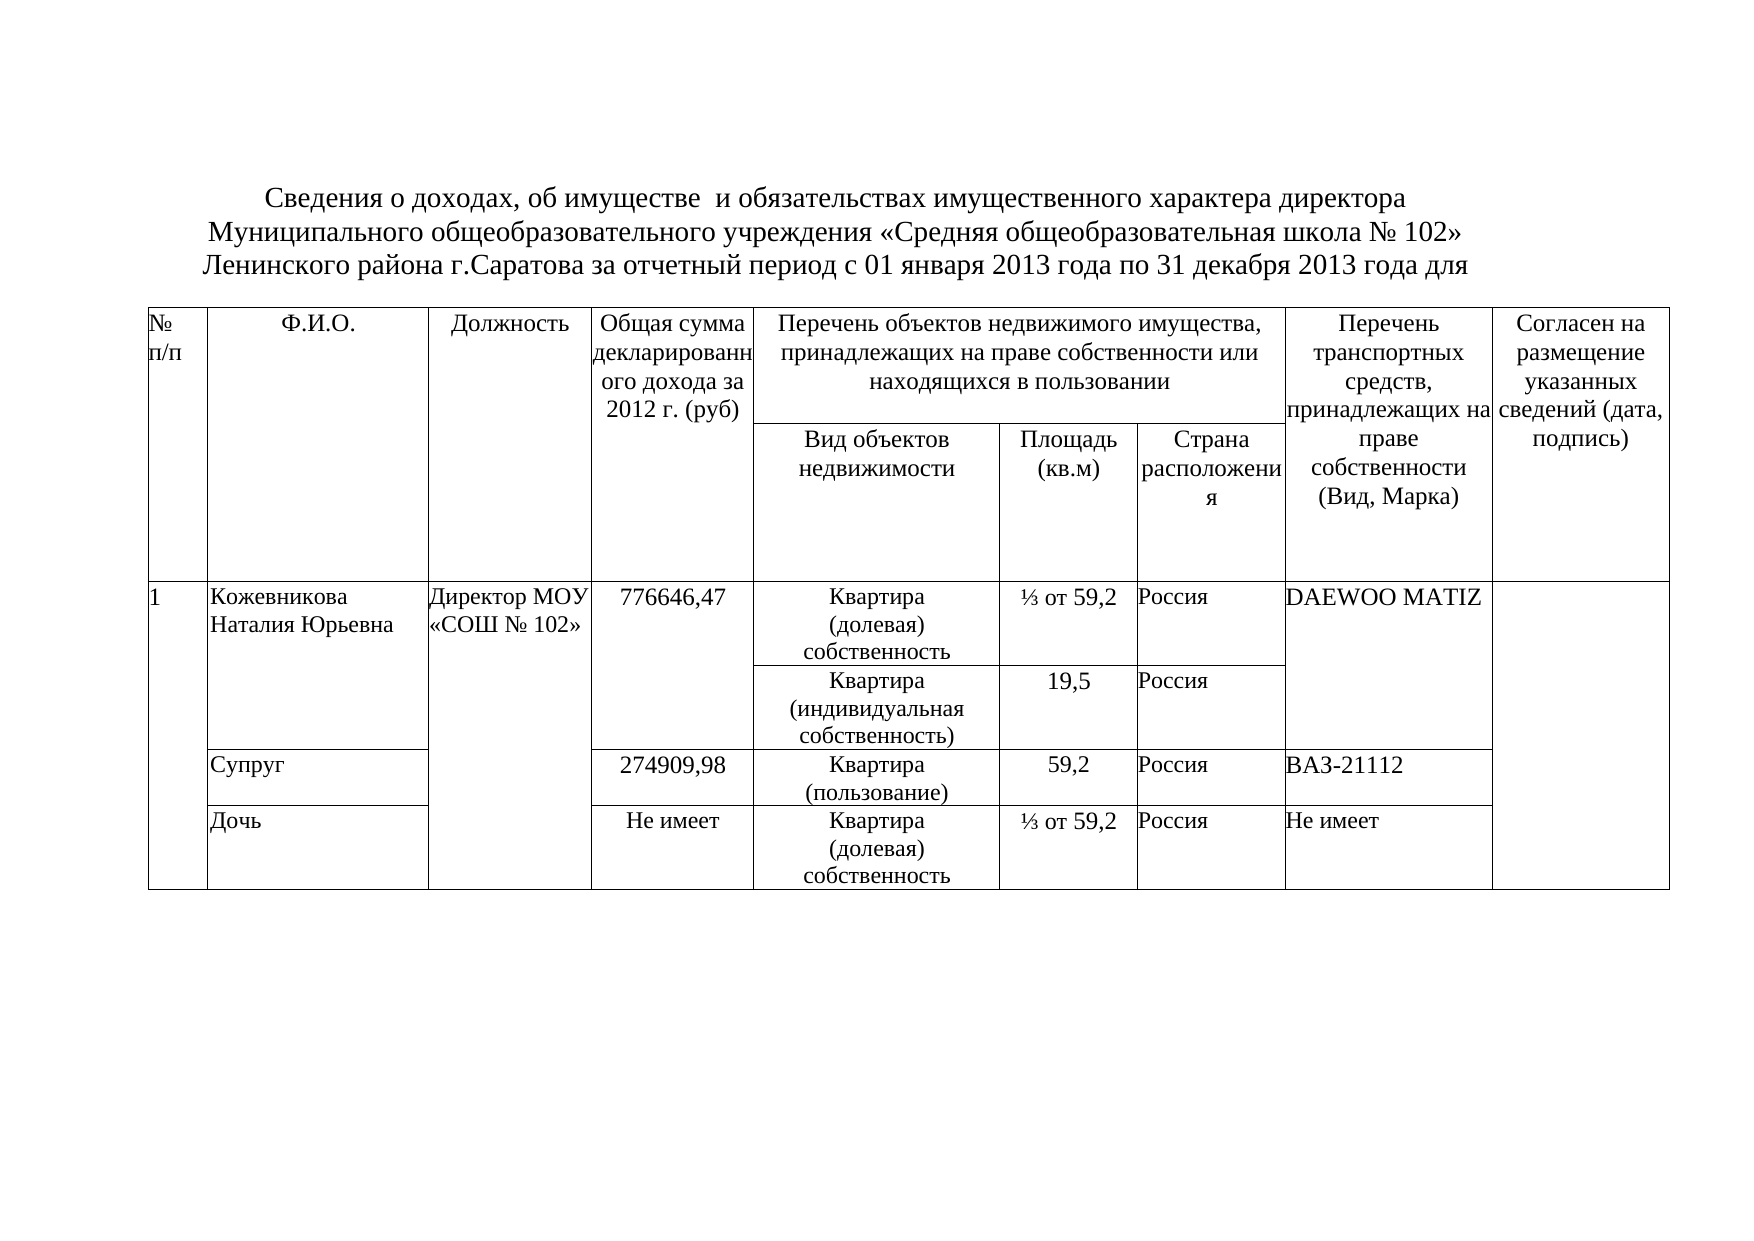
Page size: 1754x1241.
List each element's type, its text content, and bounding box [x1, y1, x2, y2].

table_cell Кожевникова Наталия Юрьевна [208, 582, 428, 749]
table_cell Россия [1138, 750, 1285, 805]
table_cell 776646,47 [592, 582, 753, 749]
table_cell Россия [1138, 666, 1285, 749]
table_cell 1 [149, 582, 207, 889]
table_cell Квартира (долевая) собственность [754, 806, 999, 889]
table_cell Перечень транспортных средств, принадлежащих на праве собственности (Вид, Марка) [1286, 308, 1492, 581]
table_cell Квартира (долевая) собственность [754, 582, 999, 665]
table_cell Квартира (пользование) [754, 750, 999, 805]
table_cell Россия [1138, 806, 1285, 889]
table_cell Вид объектов недвижимости [754, 424, 999, 581]
table_cell № п/п п /п [149, 308, 207, 581]
table_cell Не имеет [592, 806, 753, 889]
table_cell Супруг [208, 750, 428, 805]
table_cell Страна расположения [1138, 424, 1285, 581]
table_cell 19,5 [1000, 666, 1137, 749]
table_cell Квартира (индивидуальная собственность) [754, 666, 999, 749]
table_cell Площадь (кв.м) [1000, 424, 1137, 581]
table_cell ⅓ от 59,2 [1000, 806, 1137, 889]
table_cell Общая сумма декларированного дохода за . (руб) [592, 308, 753, 581]
table_cell 274909,98 [592, 750, 753, 805]
table_cell Не имеет [1286, 806, 1492, 889]
table_cell DAEWOO MATIZ [1286, 582, 1492, 749]
table_cell ⅓ от 59,2 [1000, 582, 1137, 665]
table_cell Ф.И.О. [208, 308, 428, 581]
table_header Сведения о доходах, об имуществе и обязательствах имущественного характера директора Муниципального общеобразовательного учреждения «Средняя общеобразовательная школа № 102» Ленинского района г.Саратова за отчетный период с 01 января 2013 года по 31 декабря 2013 года для [136, 120, 1535, 307]
table_cell Перечень объектов недвижимого имущества, принадлежащих на праве собственности или находящихся в пользовании [754, 308, 1285, 423]
table_cell Дочь [208, 806, 428, 889]
table_cell Директор МОУ «СОШ № 102» [429, 582, 591, 889]
table_cell ВАЗ-21112 [1286, 750, 1492, 805]
table_cell Россия [1138, 582, 1285, 665]
table_cell Должность [429, 308, 591, 581]
table_cell [1493, 582, 1669, 889]
table_cell Согласен на размещение указанных сведений (дата, подпись) [1493, 308, 1669, 581]
table_cell 59,2 [1000, 750, 1137, 805]
